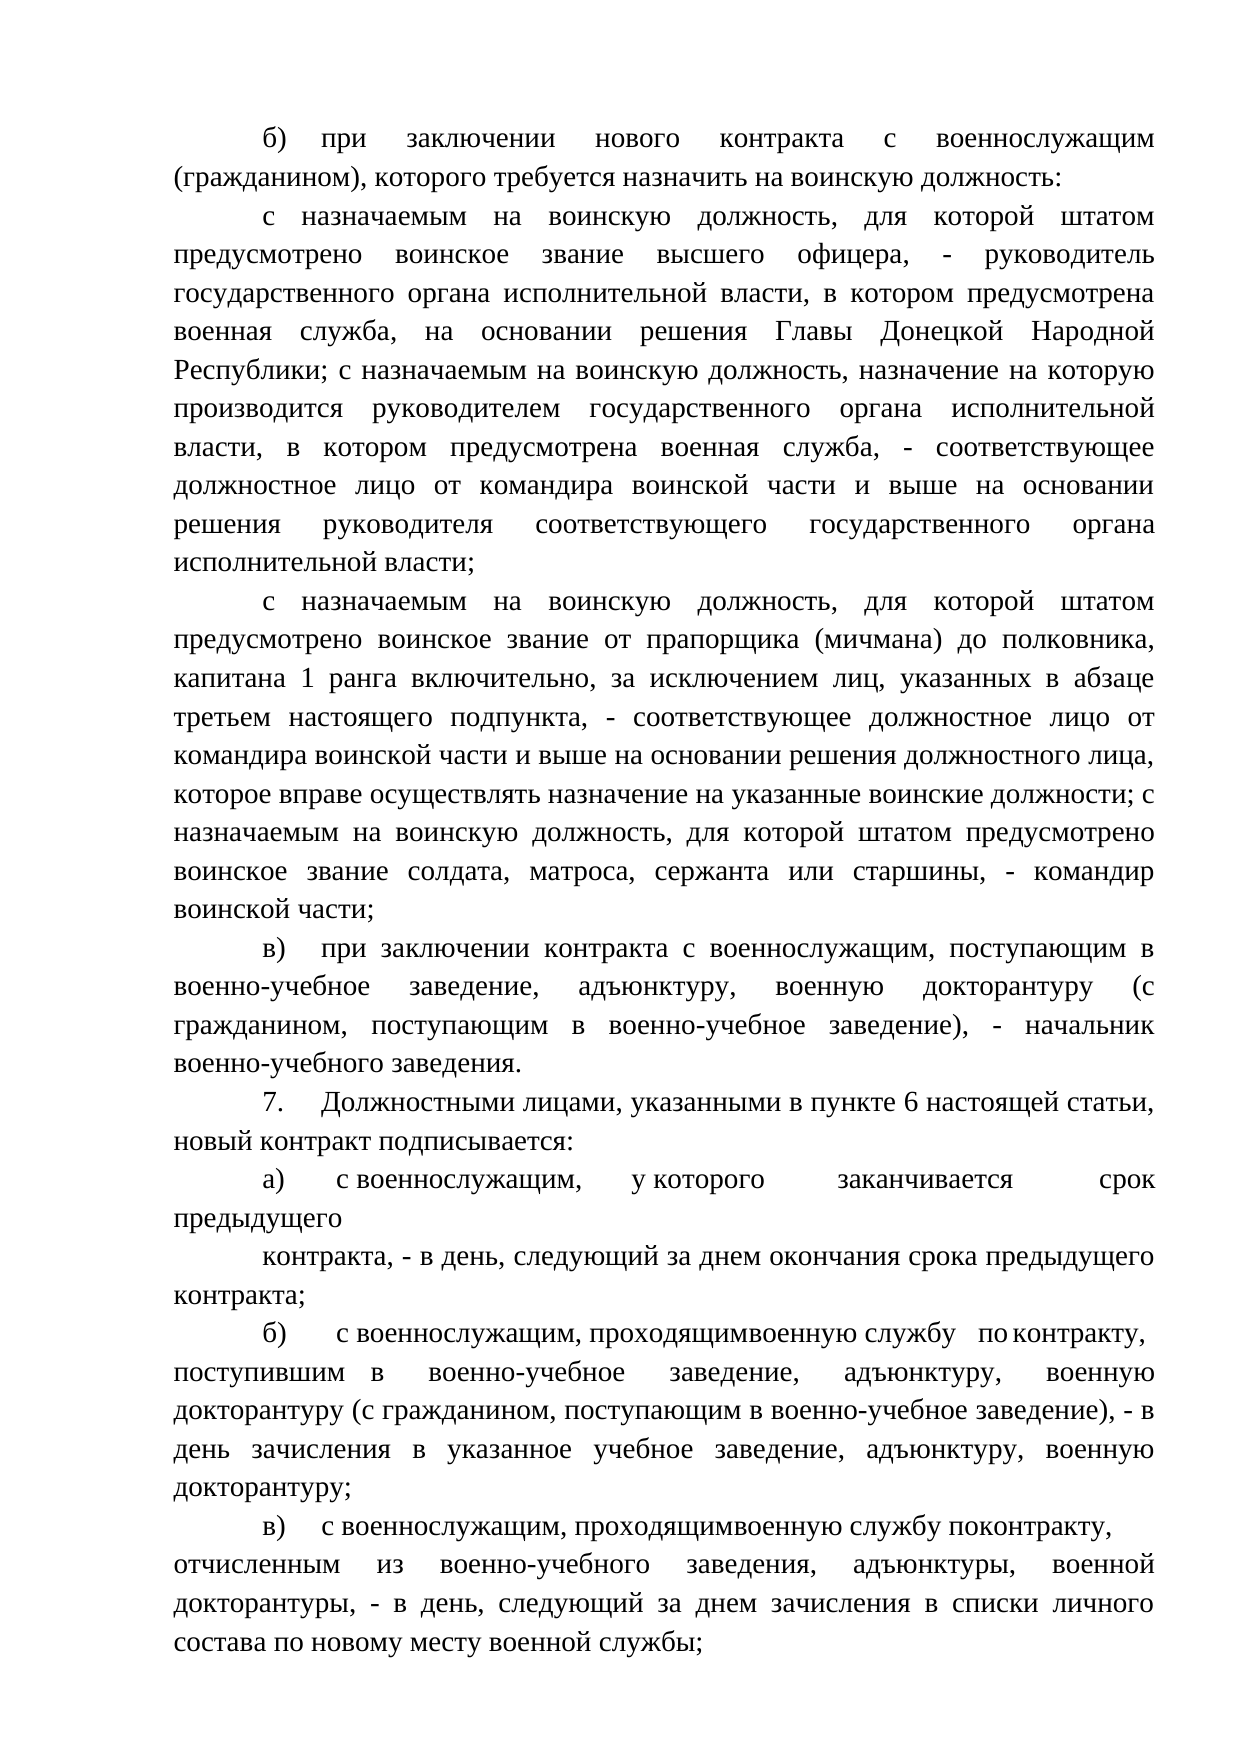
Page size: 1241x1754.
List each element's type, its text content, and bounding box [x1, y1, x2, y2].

text а) с военнослужащим, у которого заканчивается срок предыдущего [173, 1161, 1156, 1233]
text б) с военнослужащим, проходящим военную службу по контракту, [173, 1315, 1156, 1349]
text б) при заключении нового контракта с военнослужащим (гражданином), которого требуется назначить на воинскую должность: [173, 121, 1156, 193]
text в) с военнослужащим, проходящим военную службу по контракту, [173, 1508, 1156, 1542]
text контракта, - в день, следующий за днем окончания срока предыдущего контракта; [173, 1238, 1156, 1310]
text в) при заключении контракта с военнослужащим, поступающим в военно-учебное заведение, адъюнктуру, военную докторантуру (с гражданином, поступающим в военно-учебное заведение), - начальник военно-учебного заведения. [173, 930, 1156, 1079]
text поступившим в военно-учебное заведение, адъюнктуру, военную докторантуру (с гражданином, поступающим в военно-учебное заведение), - в день зачисления в указанное учебное заведение, адъюнктуру, военную докторантуру; [173, 1354, 1156, 1503]
list Должностными лицами, указанными в пункте 6 настоящей статьи, новый контракт подписывается: [173, 1084, 1156, 1156]
text отчисленным из военно-учебного заведения, адъюнктуры, военной докторантуры, - в день, следующий за днем зачисления в списки личного состава по новому месту военной службы; [173, 1547, 1156, 1657]
text с назначаемым на воинскую должность, для которой штатом предусмотрено воинское звание от прапорщика (мичмана) до полковника, капитана 1 ранга включительно, за исключением лиц, указанных в абзаце третьем настоящего подпункта, - соответствующее должностное лицо от командира воинской части и выше на основании решения должностного лица, которое вправе осуществлять назначение на указанные воинские должности; с назначаемым на воинскую должность, для которой штатом предусмотрено воинское звание солдата, матроса, сержанта или старшины, - командир воинской части; [173, 583, 1156, 925]
text с назначаемым на воинскую должность, для которой штатом предусмотрено воинское звание высшего офицера, - руководитель государственного органа исполнительной власти, в котором предусмотрена военная служба, на основании решения Главы Донецкой Народной Республики; с назначаемым на воинскую должность, назначение на которую производится руководителем государственного органа исполнительной власти, в котором предусмотрена военная служба, - соответствующее должностное лицо от командира воинской части и выше на основании решения руководителя соответствующего государственного органа исполнительной власти; [173, 198, 1156, 578]
